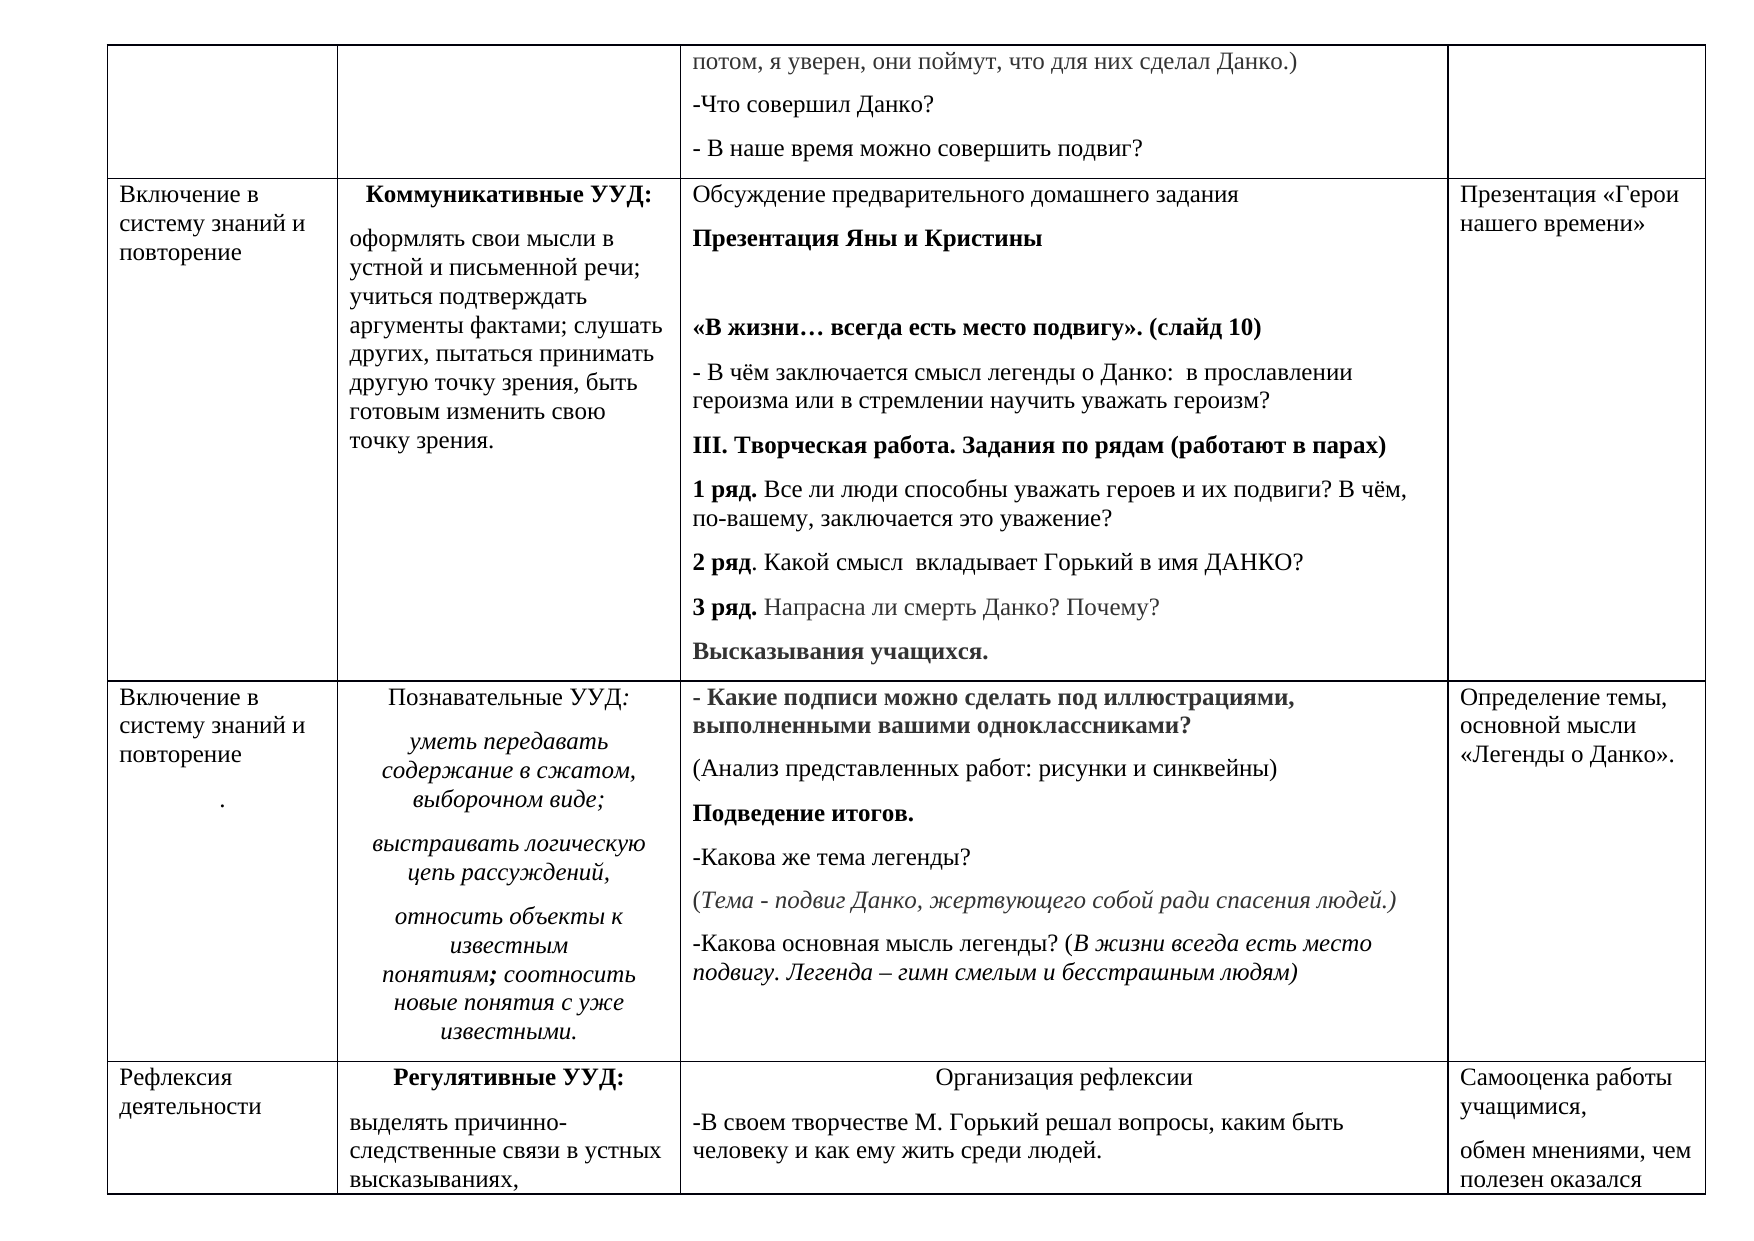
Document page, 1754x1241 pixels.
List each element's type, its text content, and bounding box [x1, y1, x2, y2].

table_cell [108, 1062, 337, 1193]
table_cell Презентация «Герои нашего времени» [1449, 179, 1705, 680]
table_cell [1449, 46, 1705, 177]
table_cell Обсуждение предварительного домашнего задания Презентация Яны и Кристины «В жизни… всегда есть место подвигу». (слайд 10) - В чём заключается смысл легенды о Данко: в прославлении героизма или в стремлении научить уважать героизм? III. Творческая работа. Задания по рядам (работают в парах) 1 ряд. Все ли люди способны уважать героев и их подвиги? В чём, по-вашему, заключается это уважение? 2 ряд. Какой смысл вкладывает Горький в имя ДАНКО? 3 ряд. Напрасна ли смерть Данко? Почему? Высказывания учащихся. [681, 179, 1447, 680]
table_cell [338, 46, 680, 177]
table_cell Определение темы, основной мысли «Легенды о Данко». [1449, 682, 1705, 1061]
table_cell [681, 1062, 1447, 1193]
table_cell Включение в систему знаний и повторение . [108, 682, 337, 1061]
table_cell - Какие подписи можно сделать под иллюстрациями, выполненными вашими одноклассниками? (Анализ представленных работ: рисунки и синквейны) Подведение итогов. -Какова же тема легенды? (Тема - подвиг Данко, жертвующего собой ради спасения людей.) -Какова основная мысль легенды? (В жизни всегда есть место подвигу. Легенда – гимн смелым и бесстрашным людям) [681, 682, 1447, 1061]
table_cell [1449, 1062, 1705, 1193]
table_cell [108, 46, 337, 177]
table_cell Познавательные УУД: уметь передавать содержание в сжатом, выборочном виде; выстраивать логическую цепь рассуждений, относить объекты к известным понятиям; соотносить новые понятия с уже известными. [338, 682, 680, 1061]
table_cell Включение в систему знаний и повторение [108, 179, 337, 680]
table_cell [681, 46, 1447, 177]
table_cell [338, 1062, 680, 1193]
